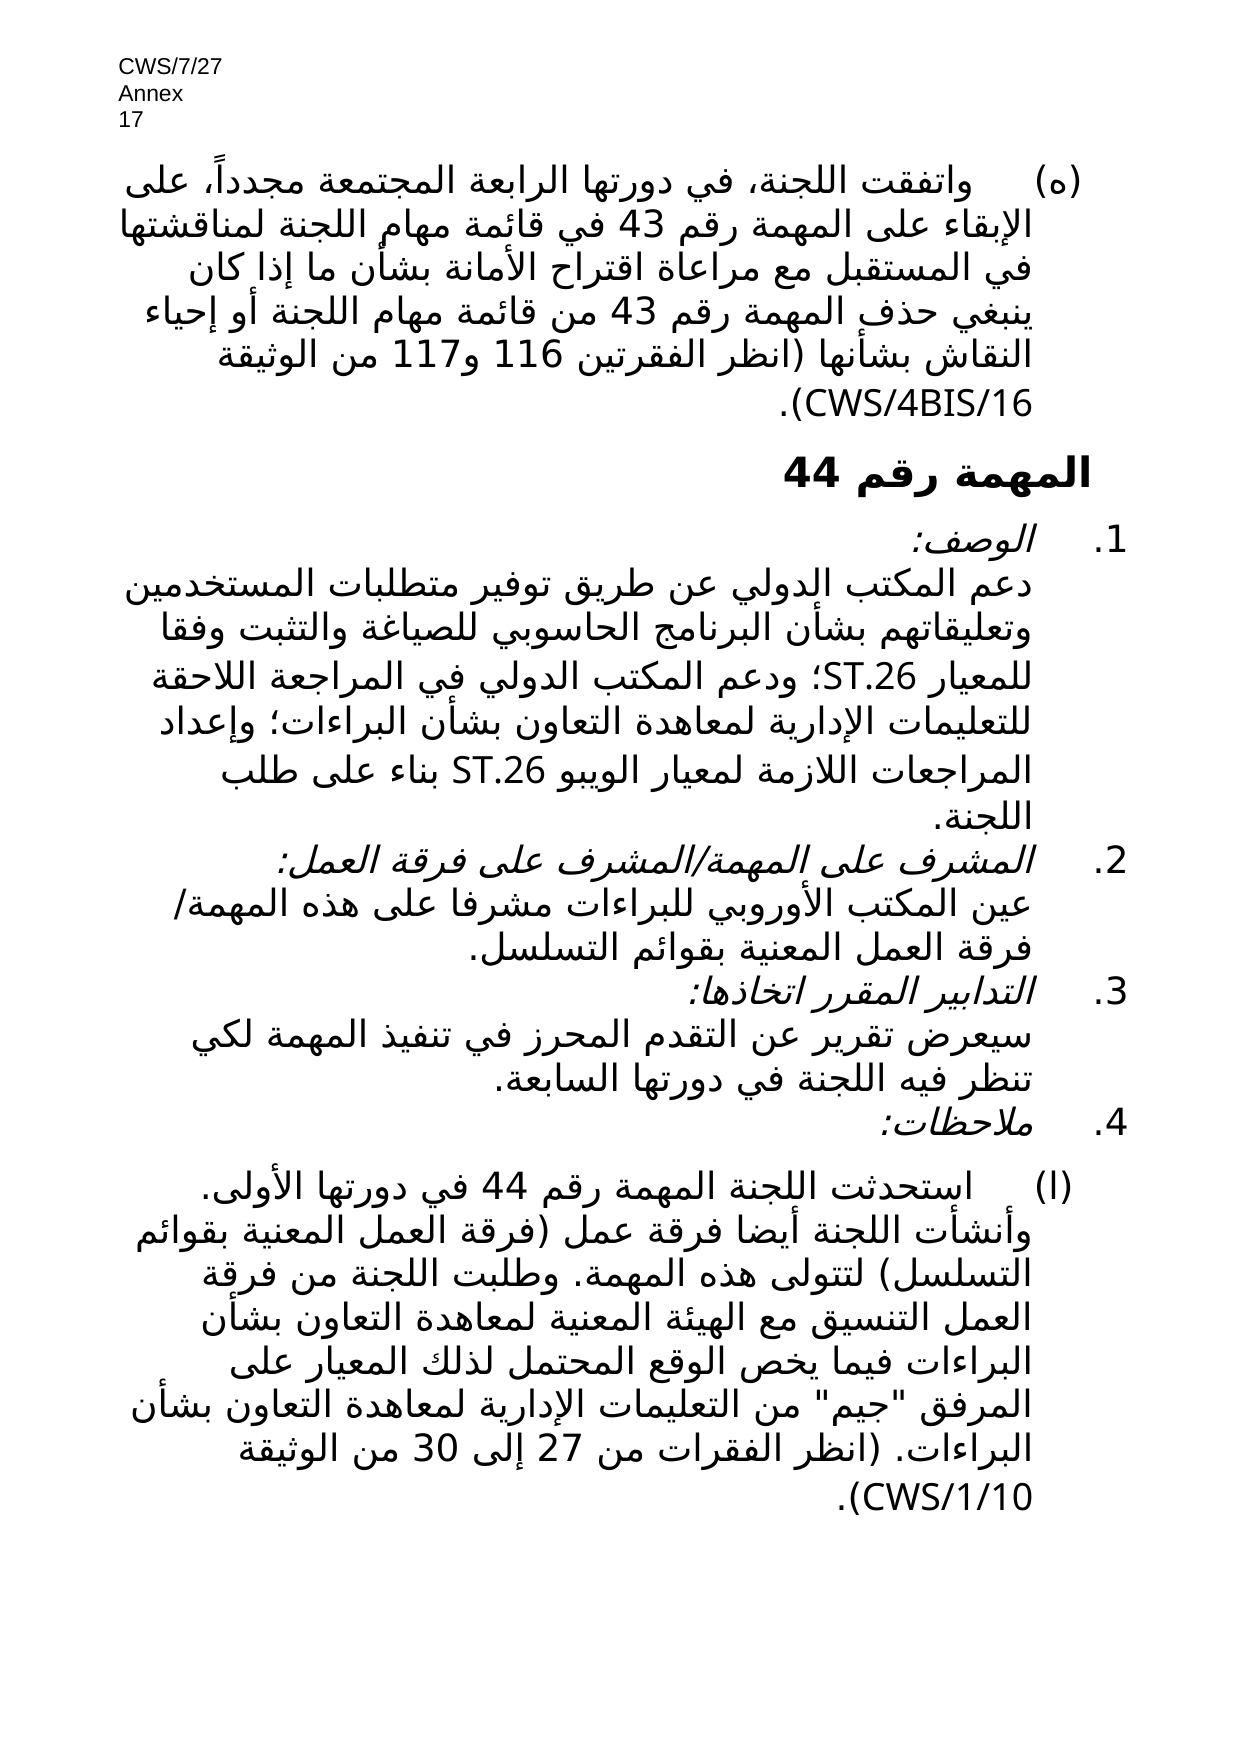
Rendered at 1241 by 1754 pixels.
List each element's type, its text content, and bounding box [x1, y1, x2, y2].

list الوصف: [118, 518, 1092, 562]
list التدابير المقرر اتخاذها: [118, 969, 1092, 1013]
list المشرف على المهمة/المشرف على فرقة العمل: [118, 838, 1092, 882]
list دعم المكتب الدولي عن طريق توفير متطلبات المستخدمين وتعليقاتهم بشأن البرنامج الحاسوبي للصياغة والتثبت وفقا للمعيار ST.26؛ ودعم المكتب الدولي في المراجعة اللاحقة للتعليمات الإدارية لمعاهدة التعاون بشأن البراءات؛ وإعداد المراجعات اللازمة لمعيار الويبو ST.26 بناء على طلب اللجنة. [118, 562, 1033, 838]
subtitle المهمة رقم 44 [118, 449, 1092, 497]
list عين المكتب الأوروبي للبراءات مشرفا على هذه المهمة/ فرقة العمل المعنية بقوائم التسلسل. [118, 882, 1033, 969]
list ملاحظات: [118, 1100, 1092, 1144]
list سيعرض تقرير عن التقدم المحرز في تنفيذ المهمة لكي تنظر فيه اللجنة في دورتها السابعة. [118, 1013, 1033, 1100]
list استحدثت اللجنة المهمة رقم 44 في دورتها الأولى. وأنشأت اللجنة أيضا فرقة عمل (فرقة العمل المعنية بقوائم التسلسل) لتتولى هذه المهمة. وطلبت اللجنة من فرقة العمل التنسيق مع الهيئة المعنية لمعاهدة التعاون بشأن البراءات فيما يخص الوقع المحتمل لذلك المعيار على المرفق "جيم" من التعليمات الإدارية لمعاهدة التعاون بشأن البراءات. (انظر الفقرات من 27 إلى 30 من الوثيقة CWS/1/10). [118, 1165, 1033, 1521]
list واتفقت اللجنة، في دورتها الرابعة المجتمعة مجدداً، على الإبقاء على المهمة رقم 43 في قائمة مهام اللجنة لمناقشتها في المستقبل مع مراعاة اقتراح الأمانة بشأن ما إذا كان ينبغي حذف المهمة رقم 43 من قائمة مهام اللجنة أو إحياء النقاش بشأنها (انظر الفقرتين 116 و117 من الوثيقة CWS/4BIS/16). [118, 158, 1033, 428]
